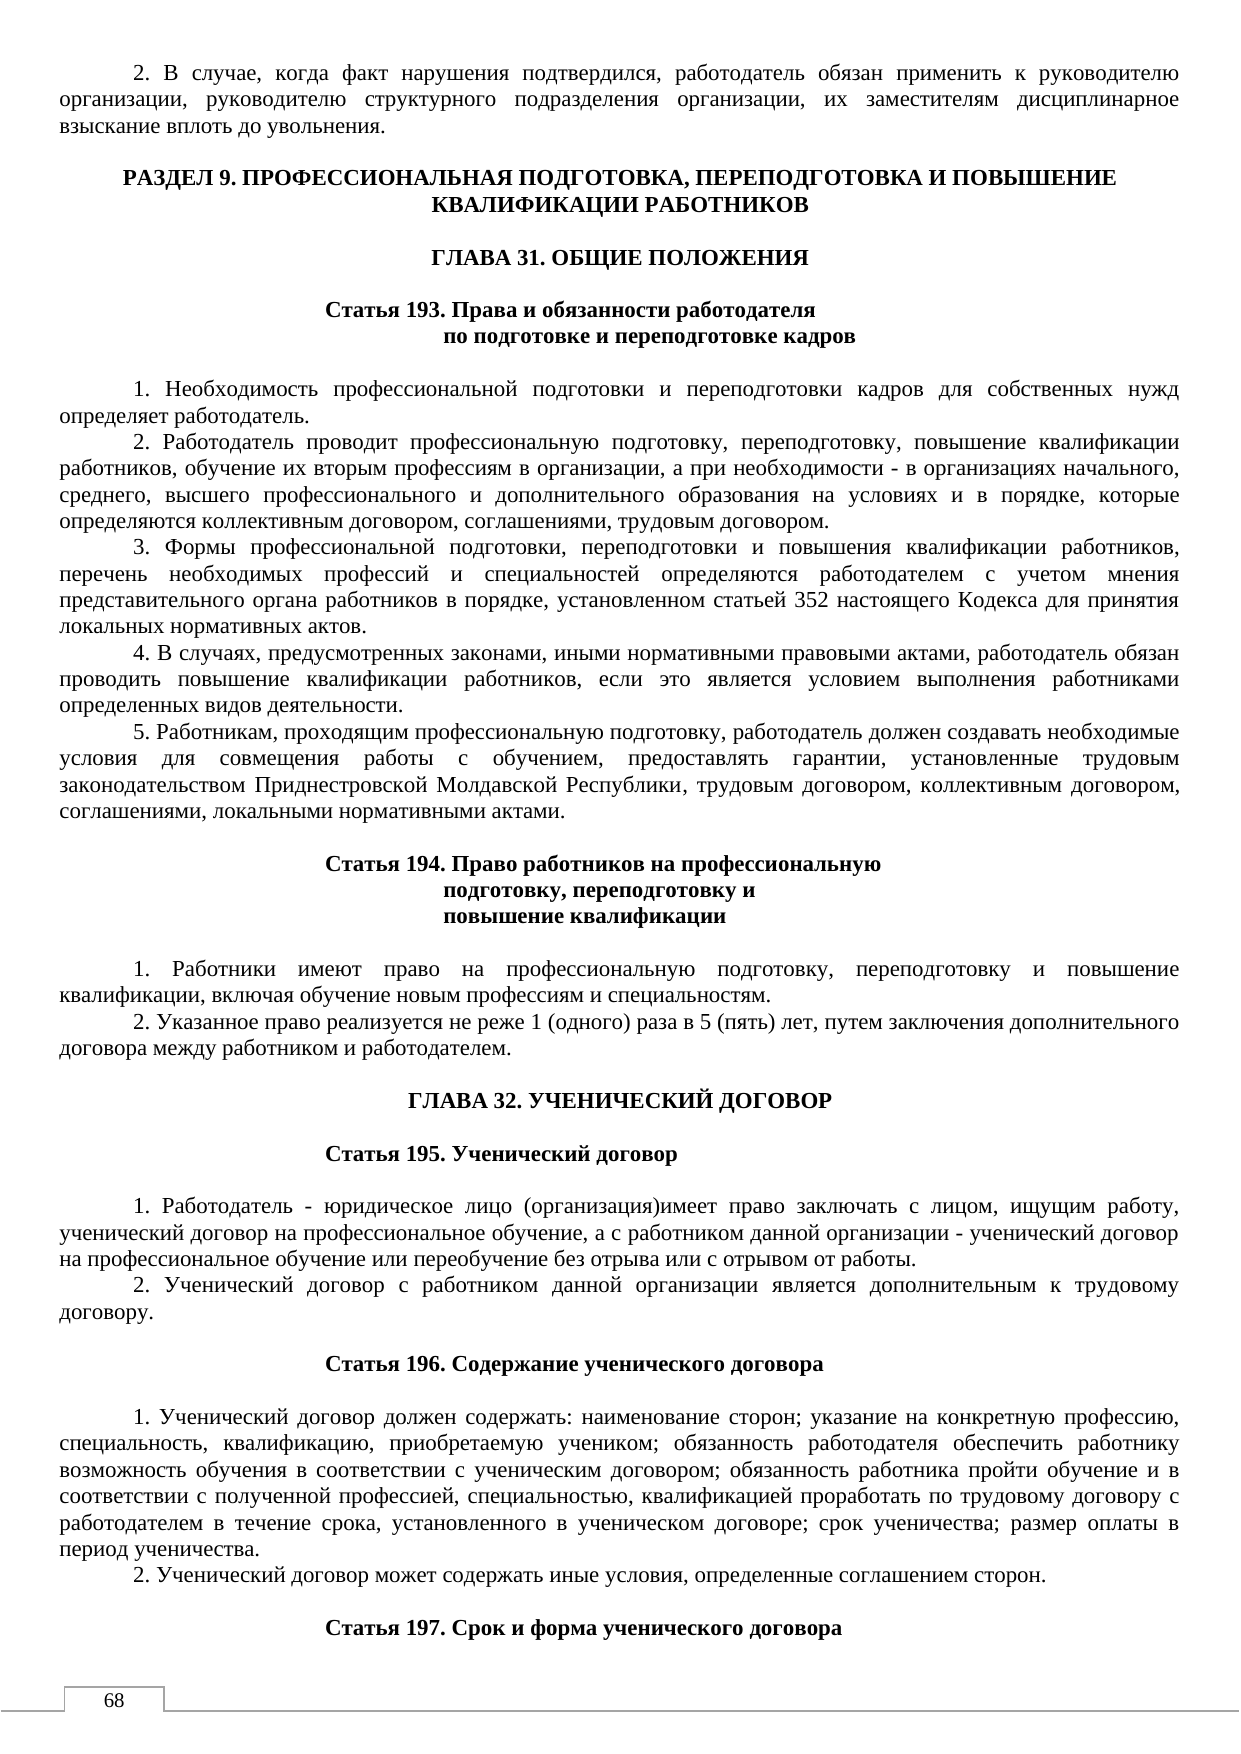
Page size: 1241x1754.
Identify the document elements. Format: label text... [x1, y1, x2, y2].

text ГЛАВА 32. УЧЕНИЧЕСКИЙ ДОГОВОР [59, 1087, 1181, 1113]
text 2. Ученический договор с работником данной организации является дополнительным к трудовому договору. [59, 1271, 1181, 1324]
text Статья 195. Ученический договор [325, 1139, 1181, 1166]
text Статья 197. Срок и форма ученического договора [325, 1614, 1181, 1640]
text РАЗДЕЛ 9. ПРОФЕССИОНАЛЬНАЯ ПОДГОТОВКА, ПЕРЕПОДГОТОВКА И ПОВЫШЕНИЕ КВАЛИФИКАЦИИ РАБОТНИКОВ [59, 164, 1181, 217]
text Статья 193. Права и обязанности работодателя [325, 296, 1181, 323]
text 2. Ученический договор может содержать иные условия, определенные соглашением сторон. [59, 1561, 1181, 1588]
text 4. В случаях, предусмотренных законами, иными нормативными правовыми актами, работодатель обязан проводить повышение квалификации работников, если это является условием выполнения работниками определенных видов деятельности. [59, 639, 1181, 718]
text Статья 194. Право работников на профессиональную [325, 850, 1181, 876]
text ГЛАВА 31. ОБЩИЕ ПОЛОЖЕНИЯ [59, 243, 1181, 270]
text по подготовке и переподготовке кадров [325, 323, 1181, 349]
text Статья 196. Содержание ученического договора [325, 1350, 1181, 1377]
text 1. Работники имеют право на профессиональную подготовку, переподготовку и повышение квалификации, включая обучение новым профессиям и специальностям. [59, 955, 1181, 1008]
text 1. Ученический договор должен содержать: наименование сторон; указание на конкретную профессию, специальность, квалификацию, приобретаемую учеником; обязанность работодателя обеспечить работнику возможность обучения в соответствии с ученическим договором; обязанность работника пройти обучение и в соответствии с полученной профессией, специальностью, квалификацией проработать по трудовому договору с работодателем в течение срока, установленного в ученическом договоре; срок ученичества; размер оплаты в период ученичества. [59, 1403, 1181, 1561]
text повышение квалификации [325, 902, 1181, 929]
text 1. Работодатель - юридическое лицо (организация)имеет право заключать с лицом, ищущим работу, ученический договор на профессиональное обучение, а с работником данной организации - ученический договор на профессиональное обучение или переобучение без отрыва или с отрывом от работы. [59, 1192, 1181, 1271]
text 3. Формы профессиональной подготовки, переподготовки и повышения квалификации работников, перечень необходимых профессий и специальностей определяются работодателем с учетом мнения представительного органа работников в порядке, установленном статьей 352 настоящего Кодекса для принятия локальных нормативных актов. [59, 533, 1181, 639]
text подготовку, переподготовку и [325, 876, 1181, 902]
text 2. Указанное право реализуется не реже 1 (одного) раза в 5 (пять) лет, путем заключения дополнительного договора между работником и работодателем. [59, 1008, 1181, 1061]
text 2. Работодатель проводит профессиональную подготовку, переподготовку, повышение квалификации работников, обучение их вторым профессиям в организации, а при необходимости - в организациях начального, среднего, высшего профессионального и дополнительного образования на условиях и в порядке, которые определяются коллективным договором, соглашениями, трудовым договором. [59, 428, 1181, 533]
text 5. Работникам, проходящим профессиональную подготовку, работодатель должен создавать необходимые условия для совмещения работы с обучением, предоставлять гарантии, установленные трудовым законодательством Приднестровской Молдавской Республики, трудовым договором, коллективным договором, соглашениями, локальными нормативными актами. [59, 718, 1181, 823]
text 1. Необходимость профессиональной подготовки и переподготовки кадров для собственных нужд определяет работодатель. [59, 375, 1181, 428]
text 2. В случае, когда факт нарушения подтвердился, работодатель обязан применить к руководителю организации, руководителю структурного подразделения организации, их заместителям дисциплинарное взыскание вплоть до увольнения. [59, 59, 1181, 138]
